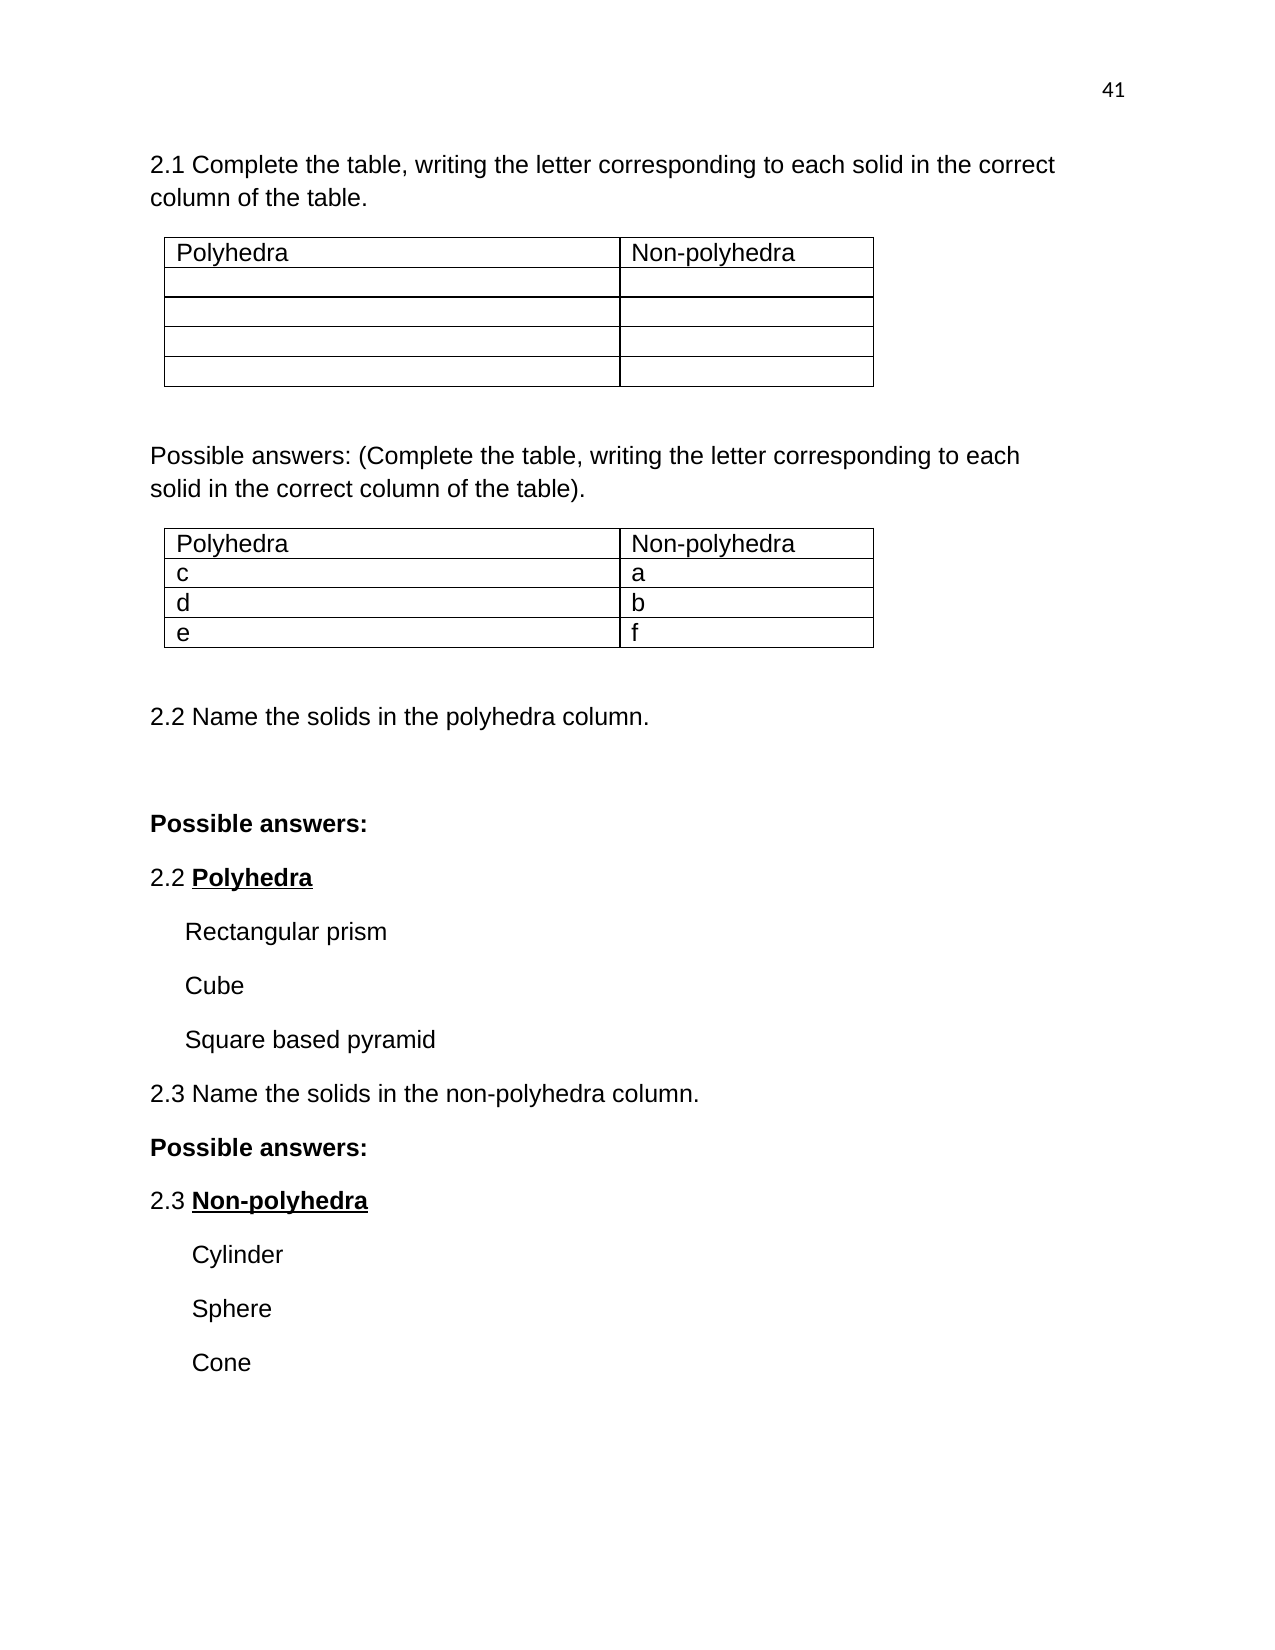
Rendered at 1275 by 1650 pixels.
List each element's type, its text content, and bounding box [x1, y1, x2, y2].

text Possible answers: (Complete the table, writing the letter corresponding to each solid in the correct column of the table). [150, 441, 1125, 502]
text Rectangular prism [150, 917, 1125, 946]
table_cell [621, 327, 873, 356]
table_cell [621, 298, 873, 326]
table_cell [165, 298, 619, 326]
text Cube [150, 971, 1125, 1000]
text 2.3 Name the solids in the non-polyhedra column. [150, 1079, 1125, 1107]
table_cell [165, 357, 619, 386]
table_cell d [165, 588, 619, 617]
text Cylinder [150, 1240, 1125, 1269]
table_header Polyhedra [165, 529, 619, 557]
table_cell [621, 357, 873, 386]
table_cell a [621, 559, 873, 587]
text Cone [150, 1348, 1125, 1377]
text 2.3 Non-polyhedra [150, 1186, 1125, 1215]
text 2.1 Complete the table, writing the letter corresponding to each solid in the correct column of the table. [150, 150, 1125, 212]
text Square based pyramid [150, 1025, 1125, 1053]
table_cell [165, 327, 619, 356]
text Possible answers: [150, 1132, 1125, 1161]
table_cell [165, 268, 619, 296]
table_cell f [621, 618, 873, 647]
table_cell b [621, 588, 873, 617]
table_header Polyhedra [165, 238, 619, 267]
text Possible answers: [150, 809, 1125, 838]
text 2.2 Polyhedra [150, 863, 1125, 892]
table_cell [621, 268, 873, 296]
table_header Non-polyhedra [621, 238, 873, 267]
table_header Non-polyhedra [621, 529, 873, 557]
text Sphere [150, 1294, 1125, 1323]
text 2.2 Name the solids in the polyhedra column. [150, 702, 1125, 730]
table_cell e [165, 618, 619, 647]
table_cell c [165, 559, 619, 587]
